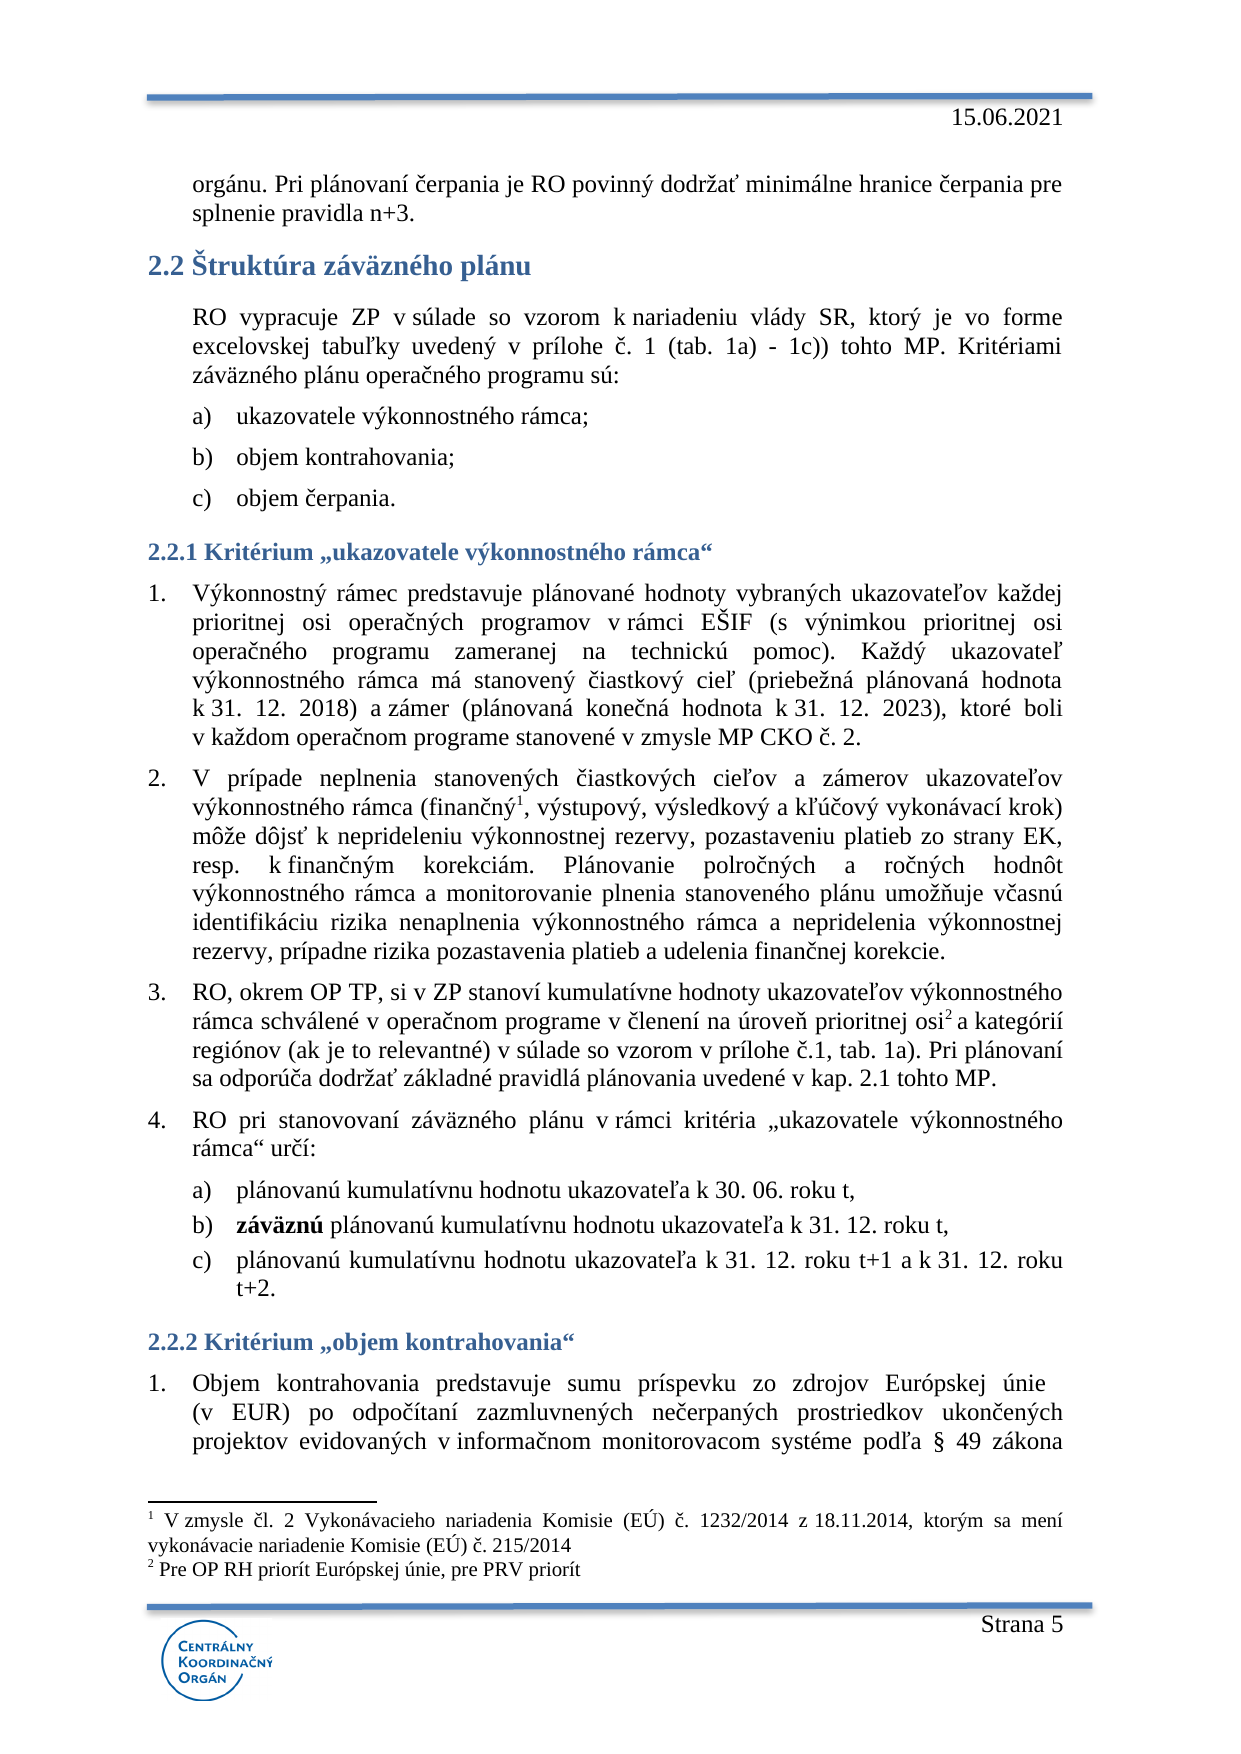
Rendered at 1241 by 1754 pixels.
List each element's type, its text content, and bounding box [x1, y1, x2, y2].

list V prípade neplnenia stanovených čiastkových cieľov a zámerov ukazovateľov výkonnostného rámca (finančný, výstupový, výsledkový a kľúčový vykonávací krok) môže dôjsť k neprideleniu výkonnostnej rezervy, pozastaveniu platieb zo strany EK, resp. k finančným korekciám. Plánovanie polročných a ročných hodnôt výkonnostného rámca a monitorovanie plnenia stanoveného plánu umožňuje včasnú identifikáciu rizika nenaplnenia výkonnostného rámca a nepridelenia výkonnostnej rezervy, prípadne rizika pozastavenia platieb a udelenia finančnej korekcie. [148, 763, 1063, 965]
list plánovanú kumulatívnu hodnotu ukazovateľa k 30. 06. roku t, [192, 1175, 1063, 1203]
list RO pri stanovovaní záväzného plánu v rámci kritéria „ukazovatele výkonnostného rámca“ určí: [148, 1105, 1063, 1162]
text 2.2.1 Kritérium „ukazovatele výkonnostného rámca“ [148, 537, 1063, 566]
list objem čerpania. [192, 483, 1063, 512]
list záväznú plánovanú kumulatívnu hodnotu ukazovateľa k 31. 12. roku t, [192, 1210, 1063, 1238]
list Výkonnostný rámec predstavuje plánované hodnoty vybraných ukazovateľov každej prioritnej osi operačných programov v rámci EŠIF (s výnimkou prioritnej osi operačného programu zameranej na technickú pomoc). Každý ukazovateľ výkonnostného rámca má stanovený čiastkový cieľ (priebežná plánovaná hodnota k 31. 12. 2018) a zámer (plánovaná konečná hodnota k 31. 12. 2023), ktoré boli v každom operačnom programe stanovené v zmysle MP CKO č. 2. [148, 578, 1063, 751]
picture [159, 1618, 272, 1700]
list plánovanú kumulatívnu hodnotu ukazovateľa k 31. 12. roku t+1 a k 31. 12. roku t+2. [192, 1245, 1063, 1302]
list ukazovatele výkonnostného rámca; [192, 401, 1063, 430]
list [148, 1368, 1063, 1455]
list objem kontrahovania; [192, 442, 1063, 471]
list RO vypracuje ZP v súlade so vzorom k nariadeniu vlády SR, ktorý je vo forme excelovskej tabuľky uvedený v prílohe č. 1 (tab. 1a) - 1c)) tohto MP. Kritériami záväzného plánu operačného programu sú: [192, 302, 1063, 388]
text 2.2 Štruktúra záväzného plánu [148, 248, 1063, 281]
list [148, 169, 1063, 227]
list RO, okrem OP TP, si v ZP stanoví kumulatívne hodnoty ukazovateľov výkonnostného rámca schválené v operačnom programe v členení na úroveň prioritnej osi a kategórií regiónov (ak je to relevantné) v súlade so vzorom v prílohe č.1, tab. 1a). Pri plánovaní sa odporúča dodržať základné pravidlá plánovania uvedené v kap. 2.1 tohto MP. [148, 977, 1063, 1092]
text 2.2.2 Kritérium „objem kontrahovania“ [148, 1327, 1063, 1356]
